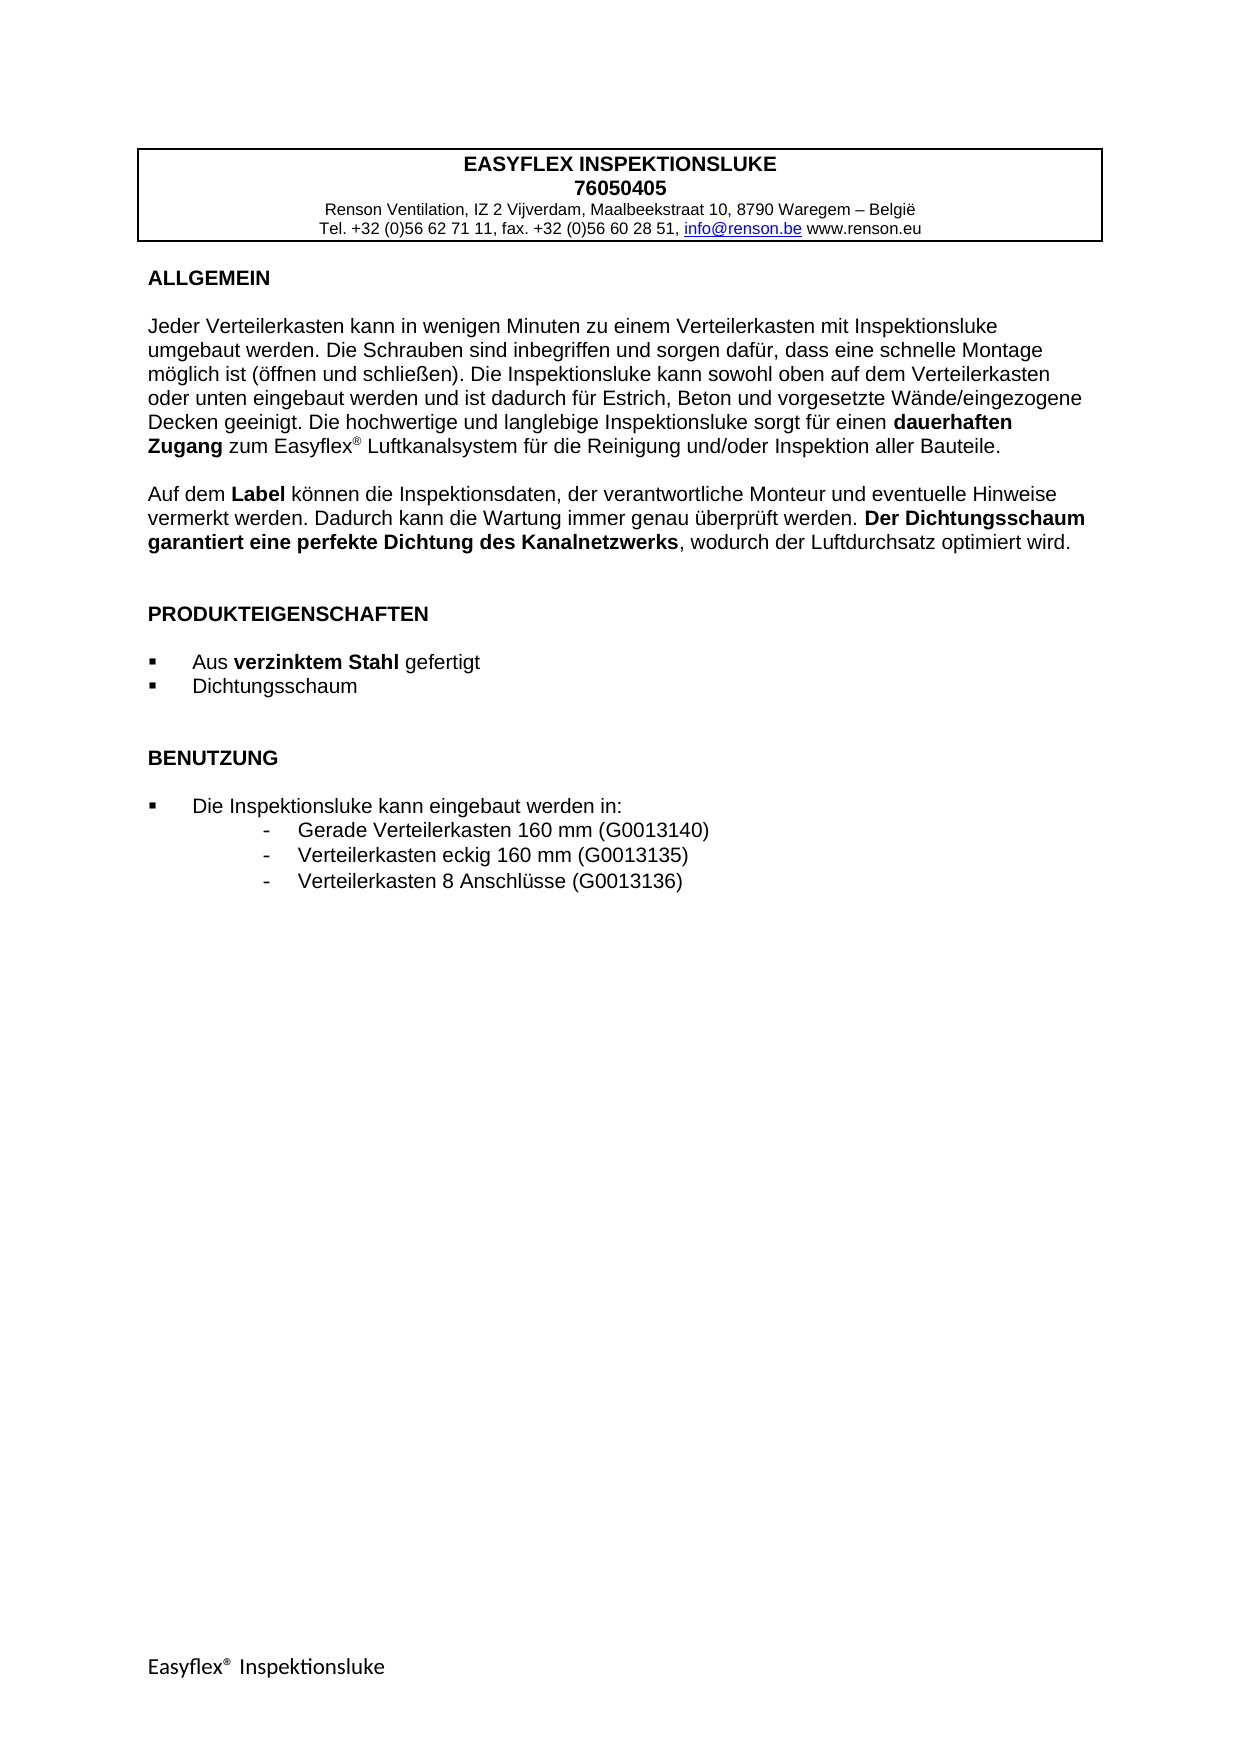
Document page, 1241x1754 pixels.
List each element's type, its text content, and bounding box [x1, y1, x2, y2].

text benutzung [148, 746, 1093, 769]
list Aus verzinktem Stahl gefertigt [148, 649, 1093, 673]
text Renson Ventilation, IZ 2 Vijverdam, Maalbeekstraat 10, 8790 Waregem – België [148, 200, 1093, 215]
text Tel. +32 (0)56 62 71 11, fax. +32 (0)56 60 28 51, info@renson.be www.renson.eu [139, 215, 1101, 240]
text ALLGEMEIN [148, 266, 1093, 290]
list Die Inspektionsluke kann eingebaut werden in: [148, 793, 1093, 817]
text Jeder Verteilerkasten kann in wenigen Minuten zu einem Verteilerkasten mit Inspektionsluke umgebaut werden. Die Schrauben sind inbegriffen und sorgen dafür, dass eine schnelle Montage möglich ist (öffnen und schließen). Die Inspektionsluke kann sowohl oben auf dem Verteilerkasten oder unten eingebaut werden und ist dadurch für Estrich, Beton und vorgesetzte Wände/eingezogene Decken geeinigt. Die hochwertige und langlebige Inspektionsluke sorgt für einen dauerhaften Zugang zum Easyflex® Luftkanalsystem für die Reinigung und/oder Inspektion aller Bauteile. [148, 314, 1093, 458]
list Verteilerkasten eckig 160 mm (G0013135) [260, 843, 1093, 869]
list Dichtungsschaum [148, 673, 1093, 698]
text PRODUKTEIGENSCHAFTEN [148, 602, 1093, 626]
list Gerade Verteilerkasten 160 mm (G0013140) [260, 817, 1093, 843]
text Auf dem Label können die Inspektionsdaten, der verantwortliche Monteur und eventuelle Hinweise vermerkt werden. Dadurch kann die Wartung immer genau überprüft werden. Der Dichtungsschaum garantiert eine perfekte Dichtung des Kanalnetzwerks, wodurch der Luftdurchsatz optimiert wird. [148, 482, 1093, 554]
list Verteilerkasten 8 Anschlüsse (G0013136) [260, 869, 1093, 895]
text EASYFLEX Inspektionsluke [139, 150, 1101, 176]
text 76050405 [148, 176, 1093, 200]
